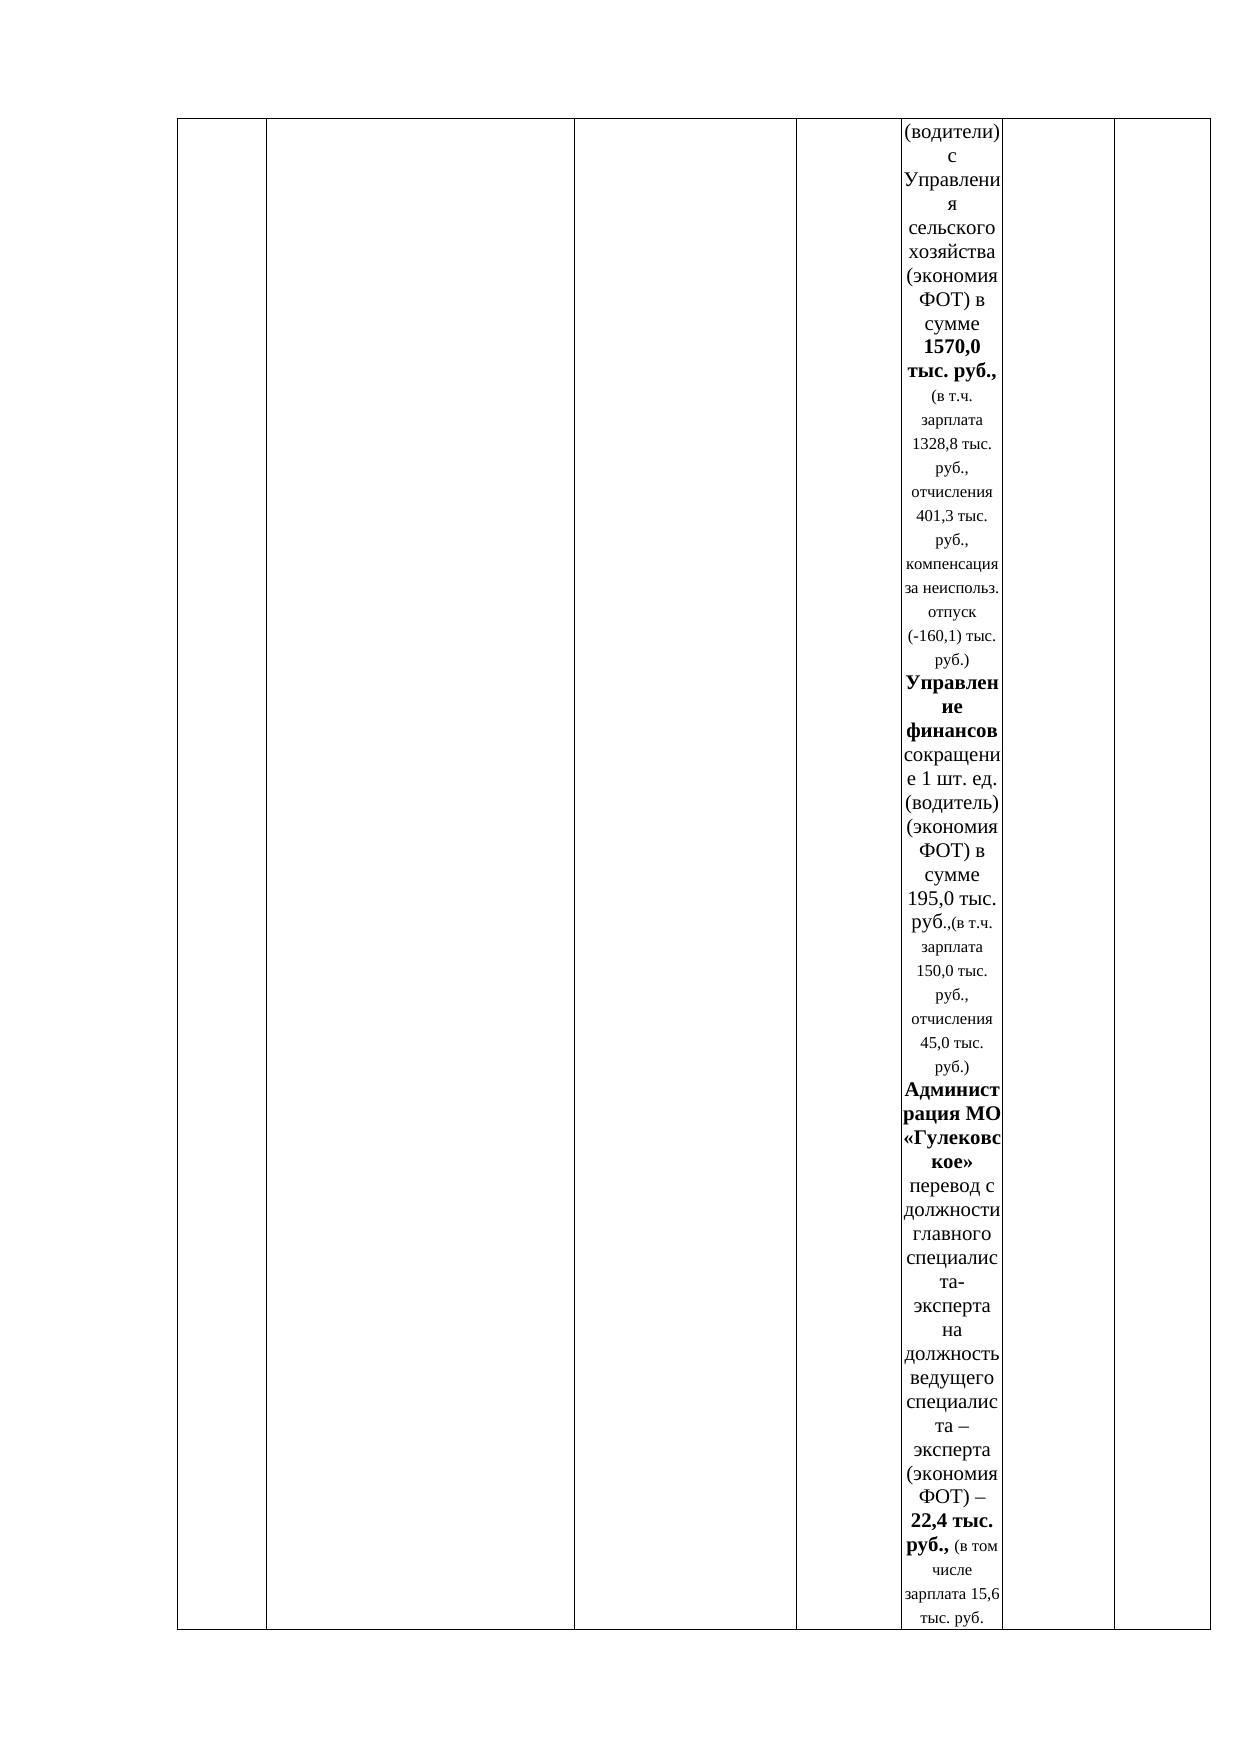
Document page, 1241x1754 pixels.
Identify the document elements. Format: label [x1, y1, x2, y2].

table_cell [1003, 119, 1114, 1628]
table_cell [902, 119, 1002, 1628]
table_cell [1115, 119, 1210, 1628]
